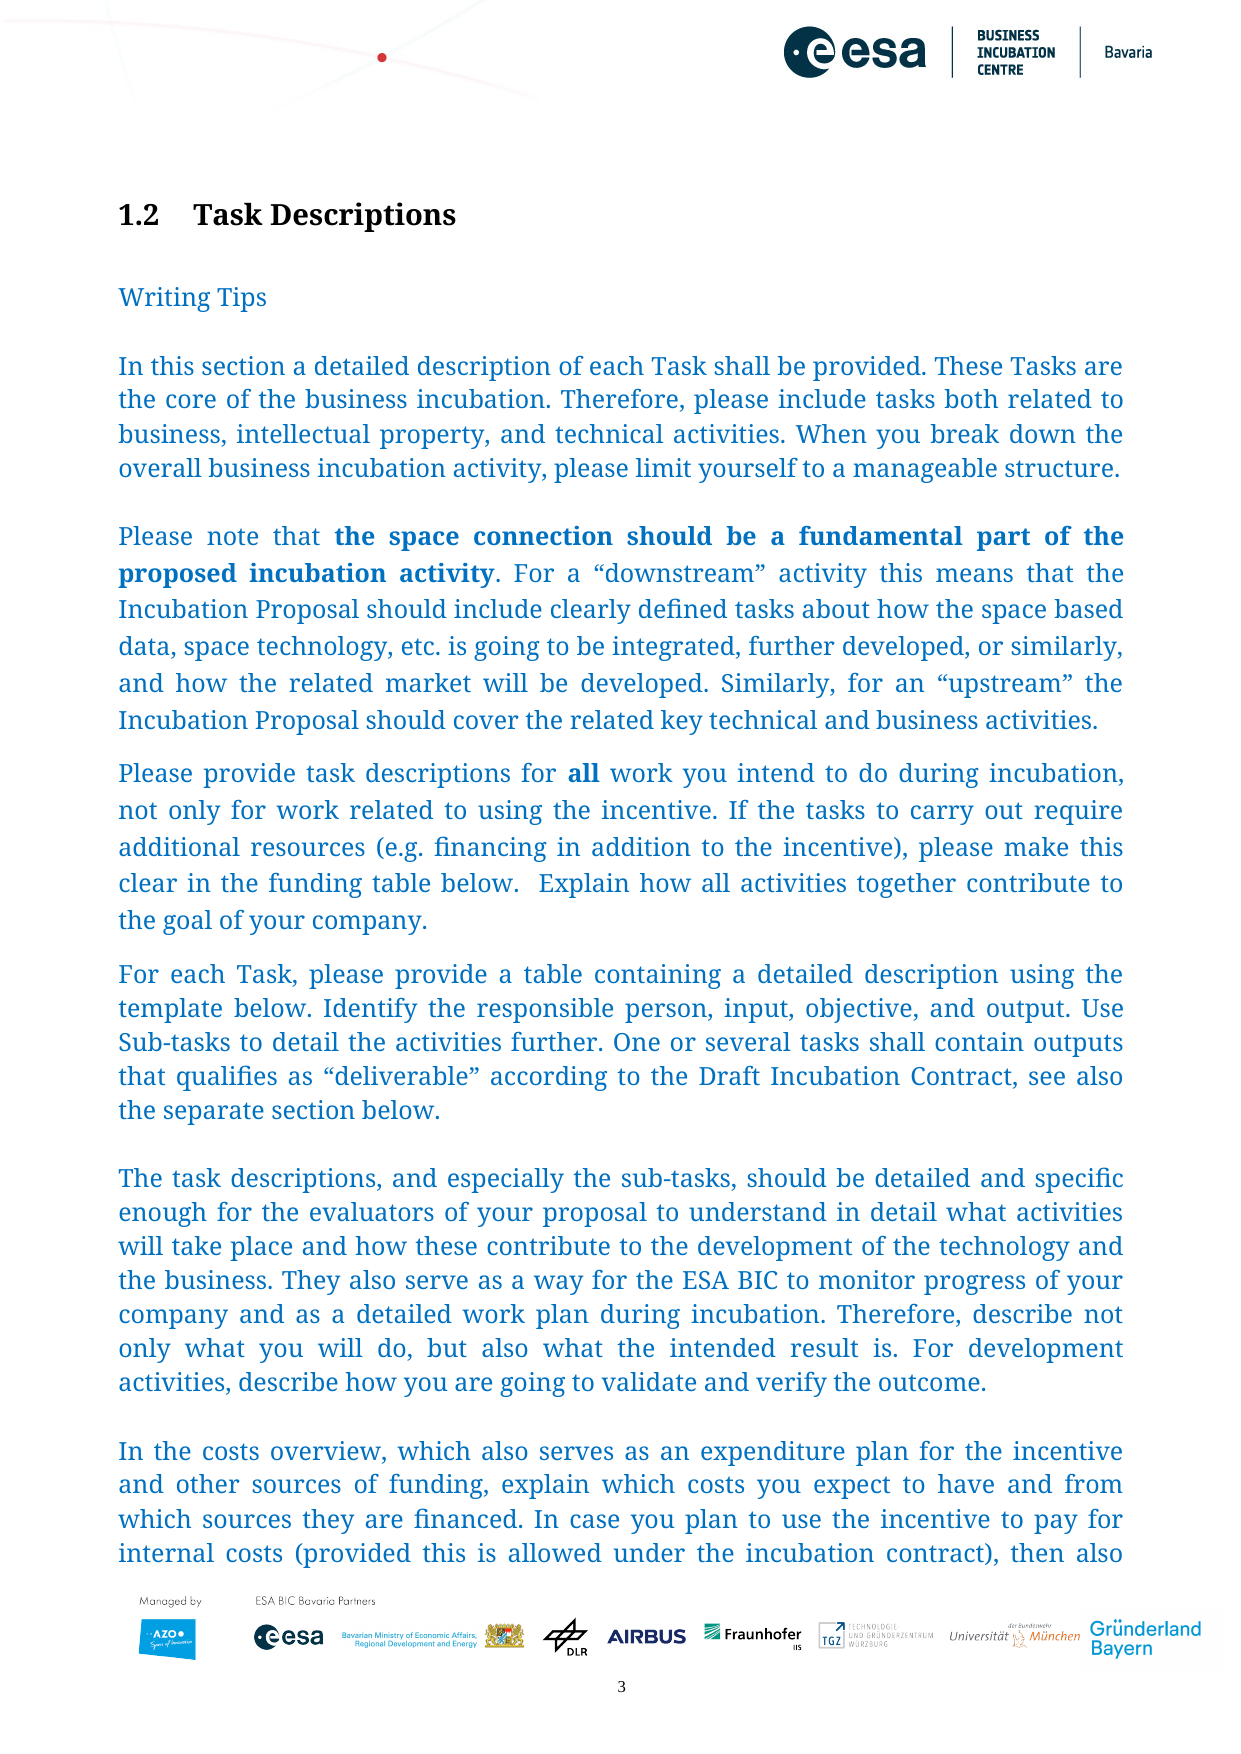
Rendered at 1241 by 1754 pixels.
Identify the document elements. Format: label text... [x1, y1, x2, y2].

text The task descriptions, and especially the sub-tasks, should be detailed and specific enough for the evaluators of your proposal to understand in detail what activities will take place and how these contribute to the development of the technology and the business. They also serve as a way for the ESA BIC to monitor progress of your company and as a detailed work plan during incubation. Therefore, describe not only what you will do, but also what the intended result is. For development activities, describe how you are going to validate and verify the outcome. [118, 1161, 1125, 1399]
picture [1, 0, 1239, 1751]
text In this section a detailed description of each Task shall be provided. These Tasks are the core of the business incubation. Therefore, please include tasks both related to business, intellectual property, and technical activities. When you break down the overall business incubation activity, please limit yourself to a manageable structure. [118, 348, 1125, 484]
text Please note that the space connection should be a fundamental part of the proposed incubation activity. For a “downstream” activity this means that the Incubation Proposal should include clearly defined tasks about how the space based data, space technology, etc. is going to be integrated, further developed, or similarly, and how the related market will be developed. Similarly, for an “upstream” the Incubation Proposal should cover the related key technical and business activities. [118, 518, 1125, 736]
text Please provide task descriptions for all work you intend to do during incubation, not only for work related to using the incentive. If the tasks to carry out require additional resources (e.g. financing in addition to the incentive), please make this clear in the funding table below. Explain how all activities together contribute to the goal of your company. [118, 756, 1125, 937]
text For each Task, please provide a table containing a detailed description using the template below. Identify the responsible person, input, objective, and output. Use Sub-tasks to detail the activities further. One or several tasks shall contain outputs that qualifies as “deliverable” according to the Draft Incubation Contract, see also the separate section below. [118, 956, 1125, 1127]
text Writing Tips [118, 280, 1125, 314]
text 1.2 Task Descriptions [118, 194, 1125, 233]
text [118, 1433, 1125, 1569]
